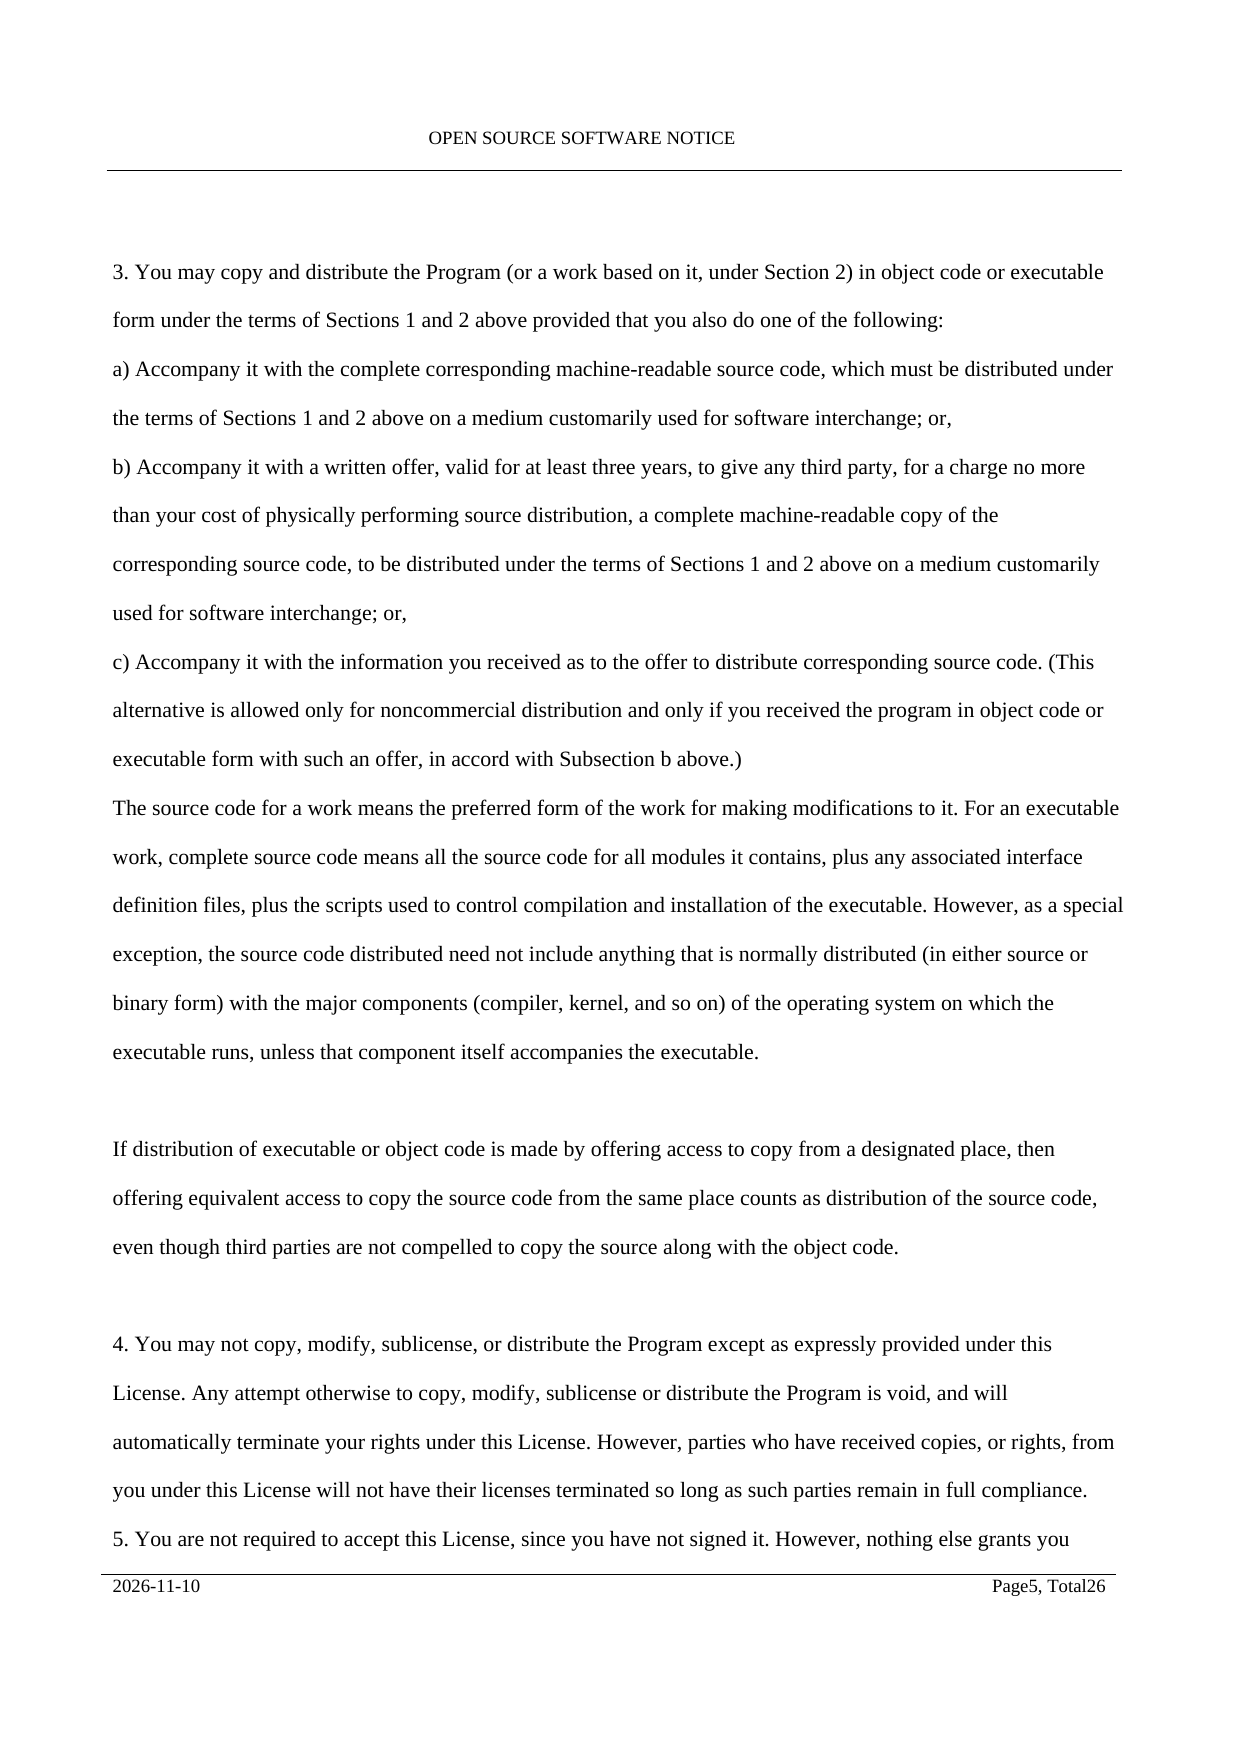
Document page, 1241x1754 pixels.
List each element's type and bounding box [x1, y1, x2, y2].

text [112, 206, 1128, 1555]
